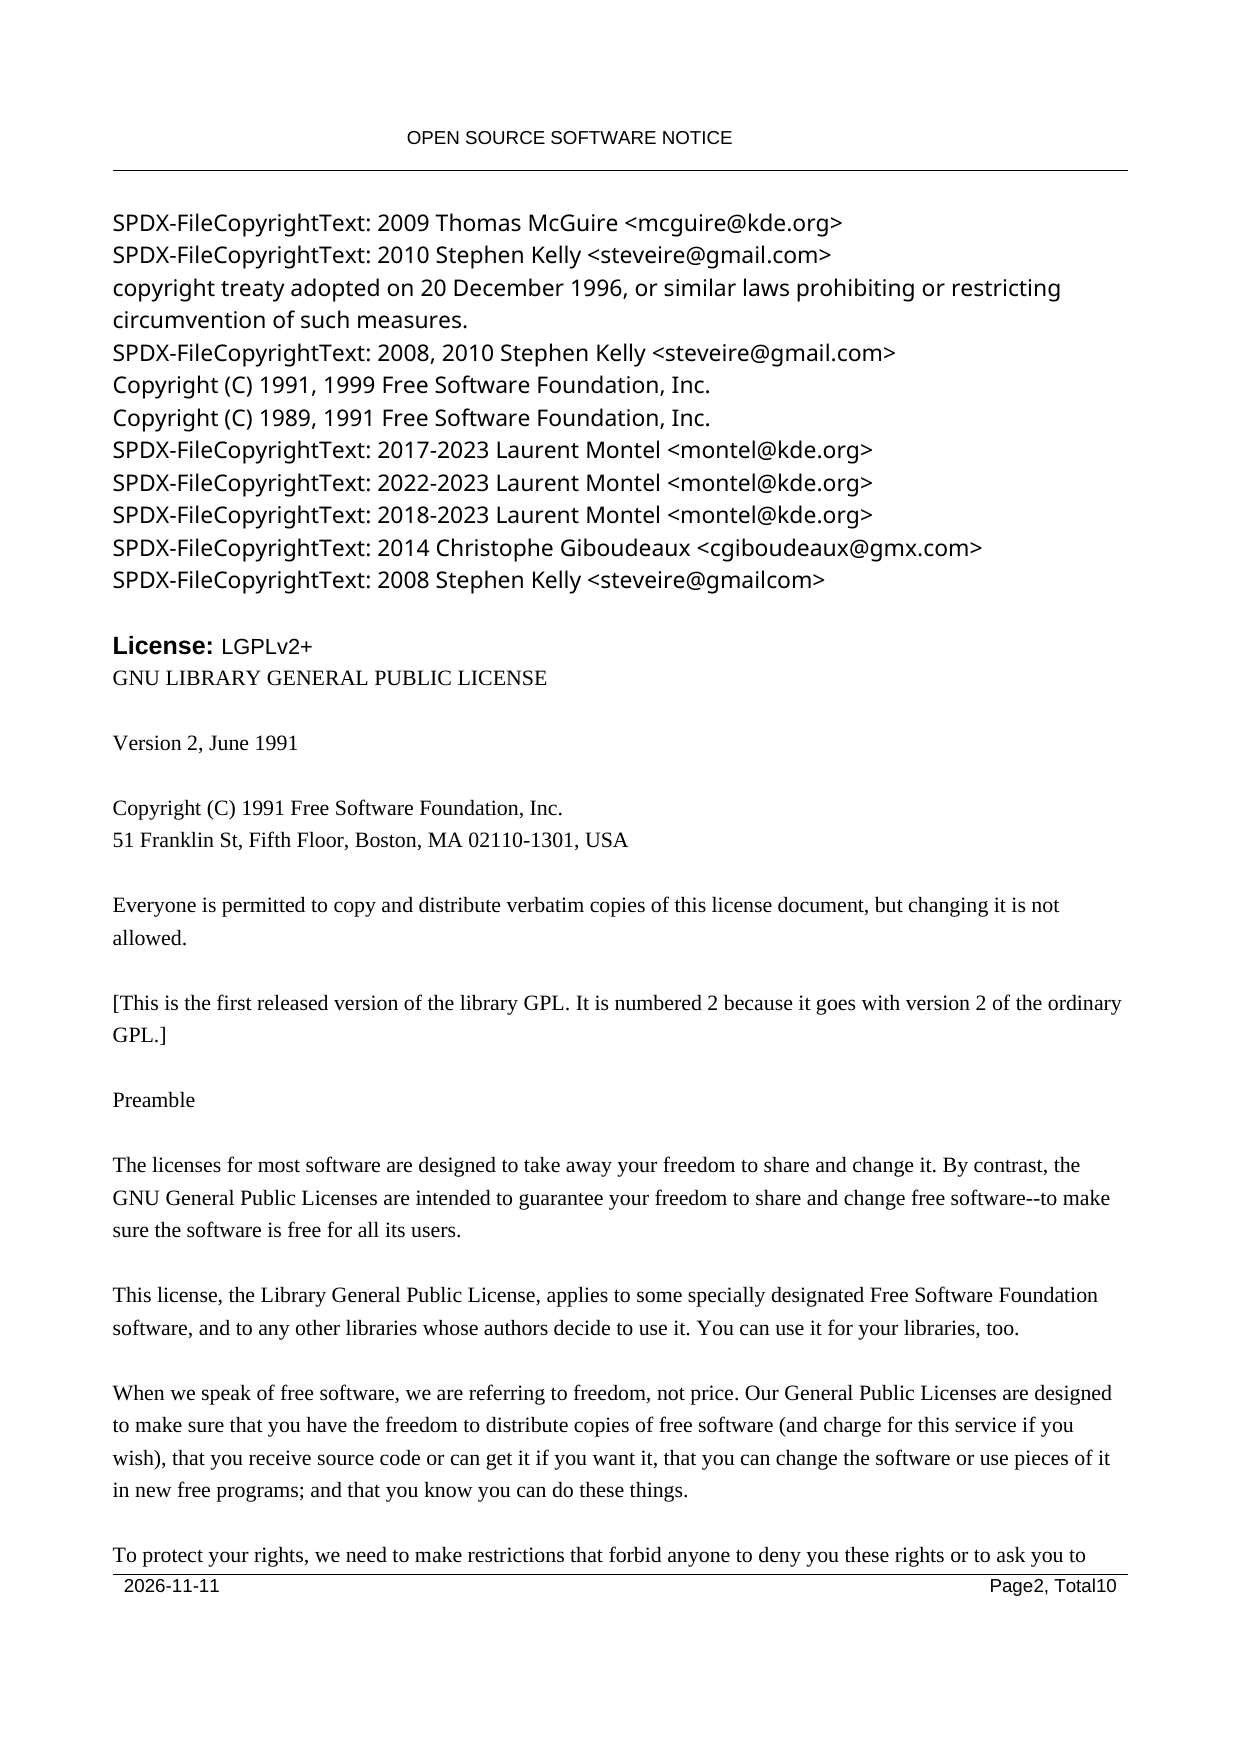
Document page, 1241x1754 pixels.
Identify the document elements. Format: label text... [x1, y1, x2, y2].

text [112, 206, 1128, 629]
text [112, 661, 1128, 1571]
text License: LGPLv2+ [112, 629, 1128, 661]
